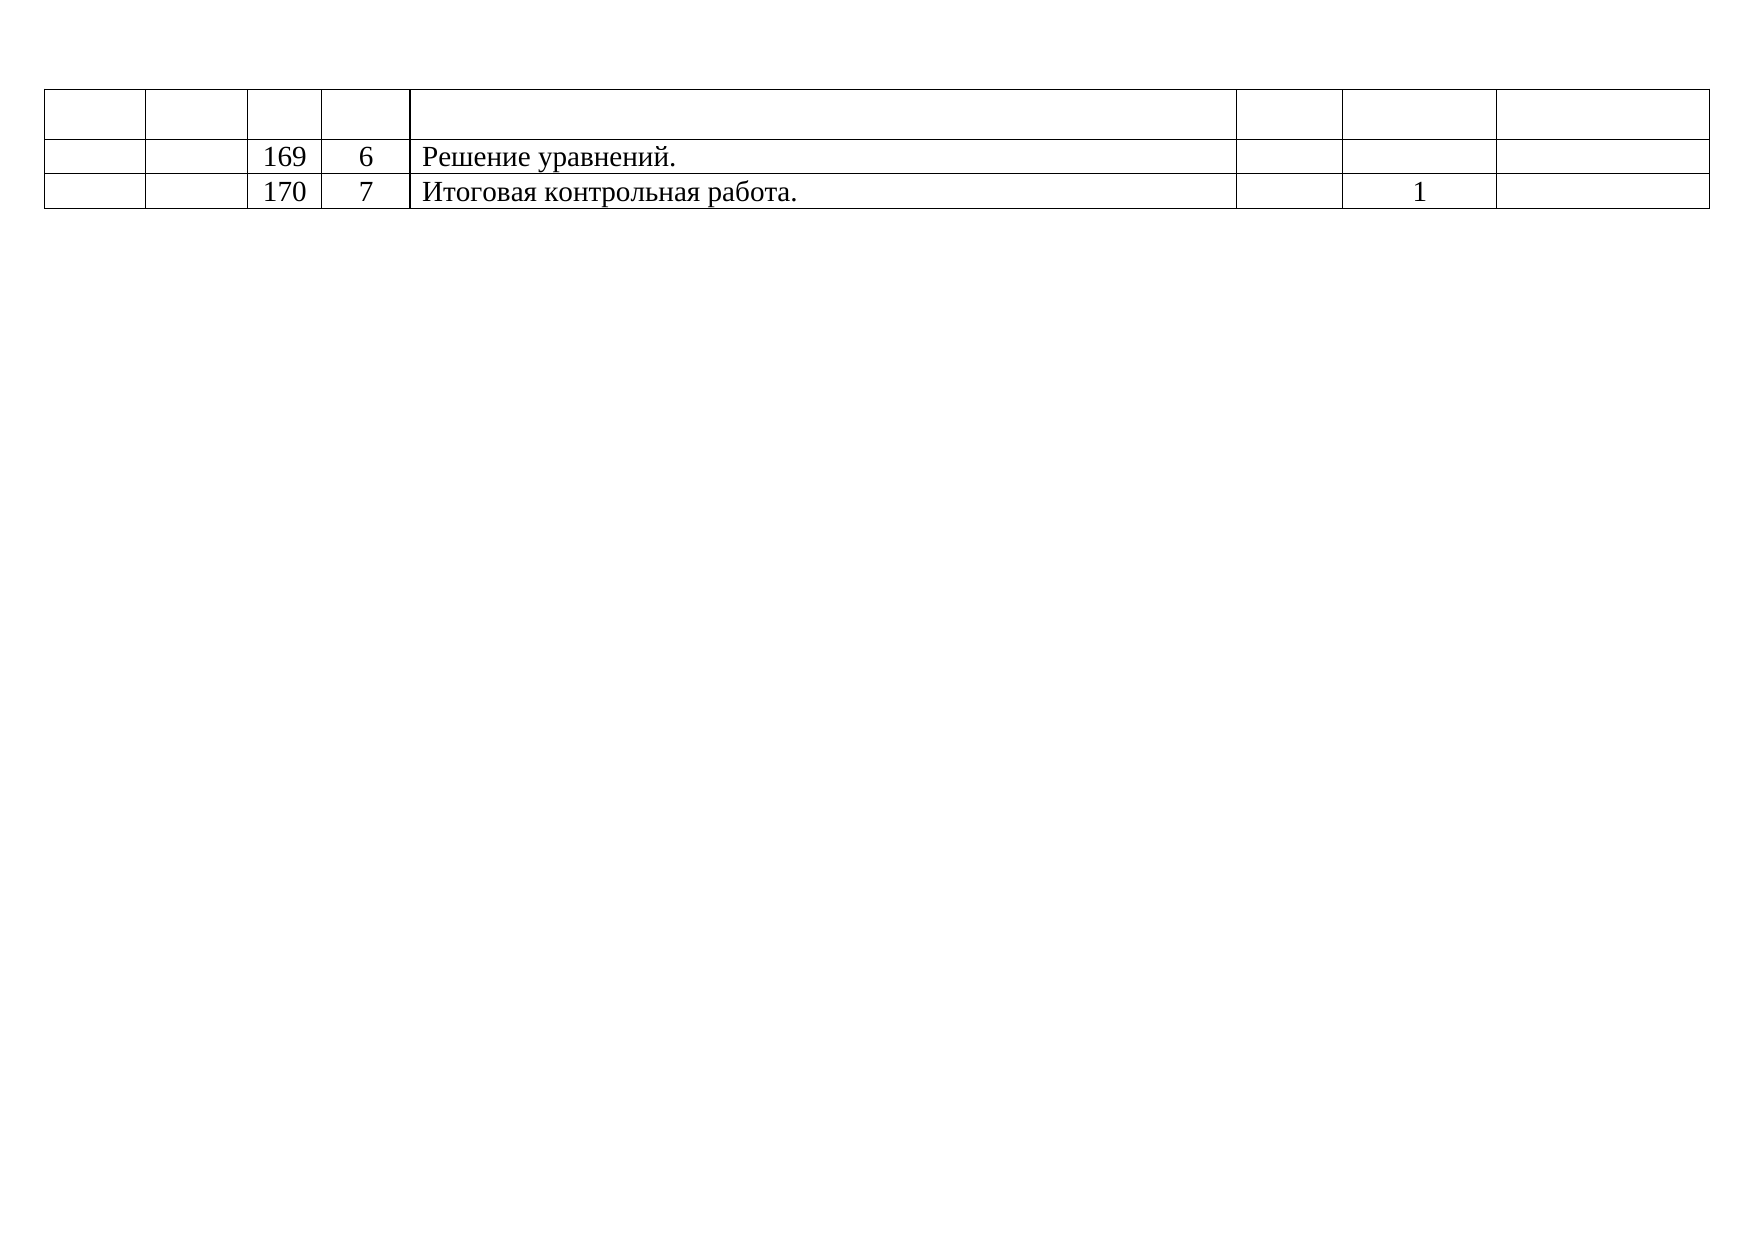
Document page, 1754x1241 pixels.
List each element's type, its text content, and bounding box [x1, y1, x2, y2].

table_cell [146, 140, 247, 173]
table_cell [45, 174, 145, 208]
table_cell 170 [248, 174, 321, 208]
table_cell [1497, 90, 1709, 138]
table_cell 168 [248, 90, 321, 138]
table_cell [1497, 140, 1709, 173]
table_cell [1497, 174, 1709, 208]
table_cell [45, 90, 145, 138]
table_cell [1237, 140, 1342, 173]
table_cell [146, 90, 247, 138]
table_cell 5 [322, 90, 409, 138]
table_cell [1343, 140, 1496, 173]
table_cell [411, 90, 1236, 138]
table_cell 7 [322, 174, 409, 208]
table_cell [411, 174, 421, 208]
table_cell 6 [322, 140, 409, 173]
table_cell [1343, 90, 1496, 138]
table_cell 169 [248, 140, 321, 173]
table_cell [45, 140, 145, 173]
table_cell 1 [1343, 174, 1496, 208]
table_cell [1237, 174, 1342, 208]
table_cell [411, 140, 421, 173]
table_cell [1237, 90, 1342, 138]
table_cell [146, 174, 247, 208]
